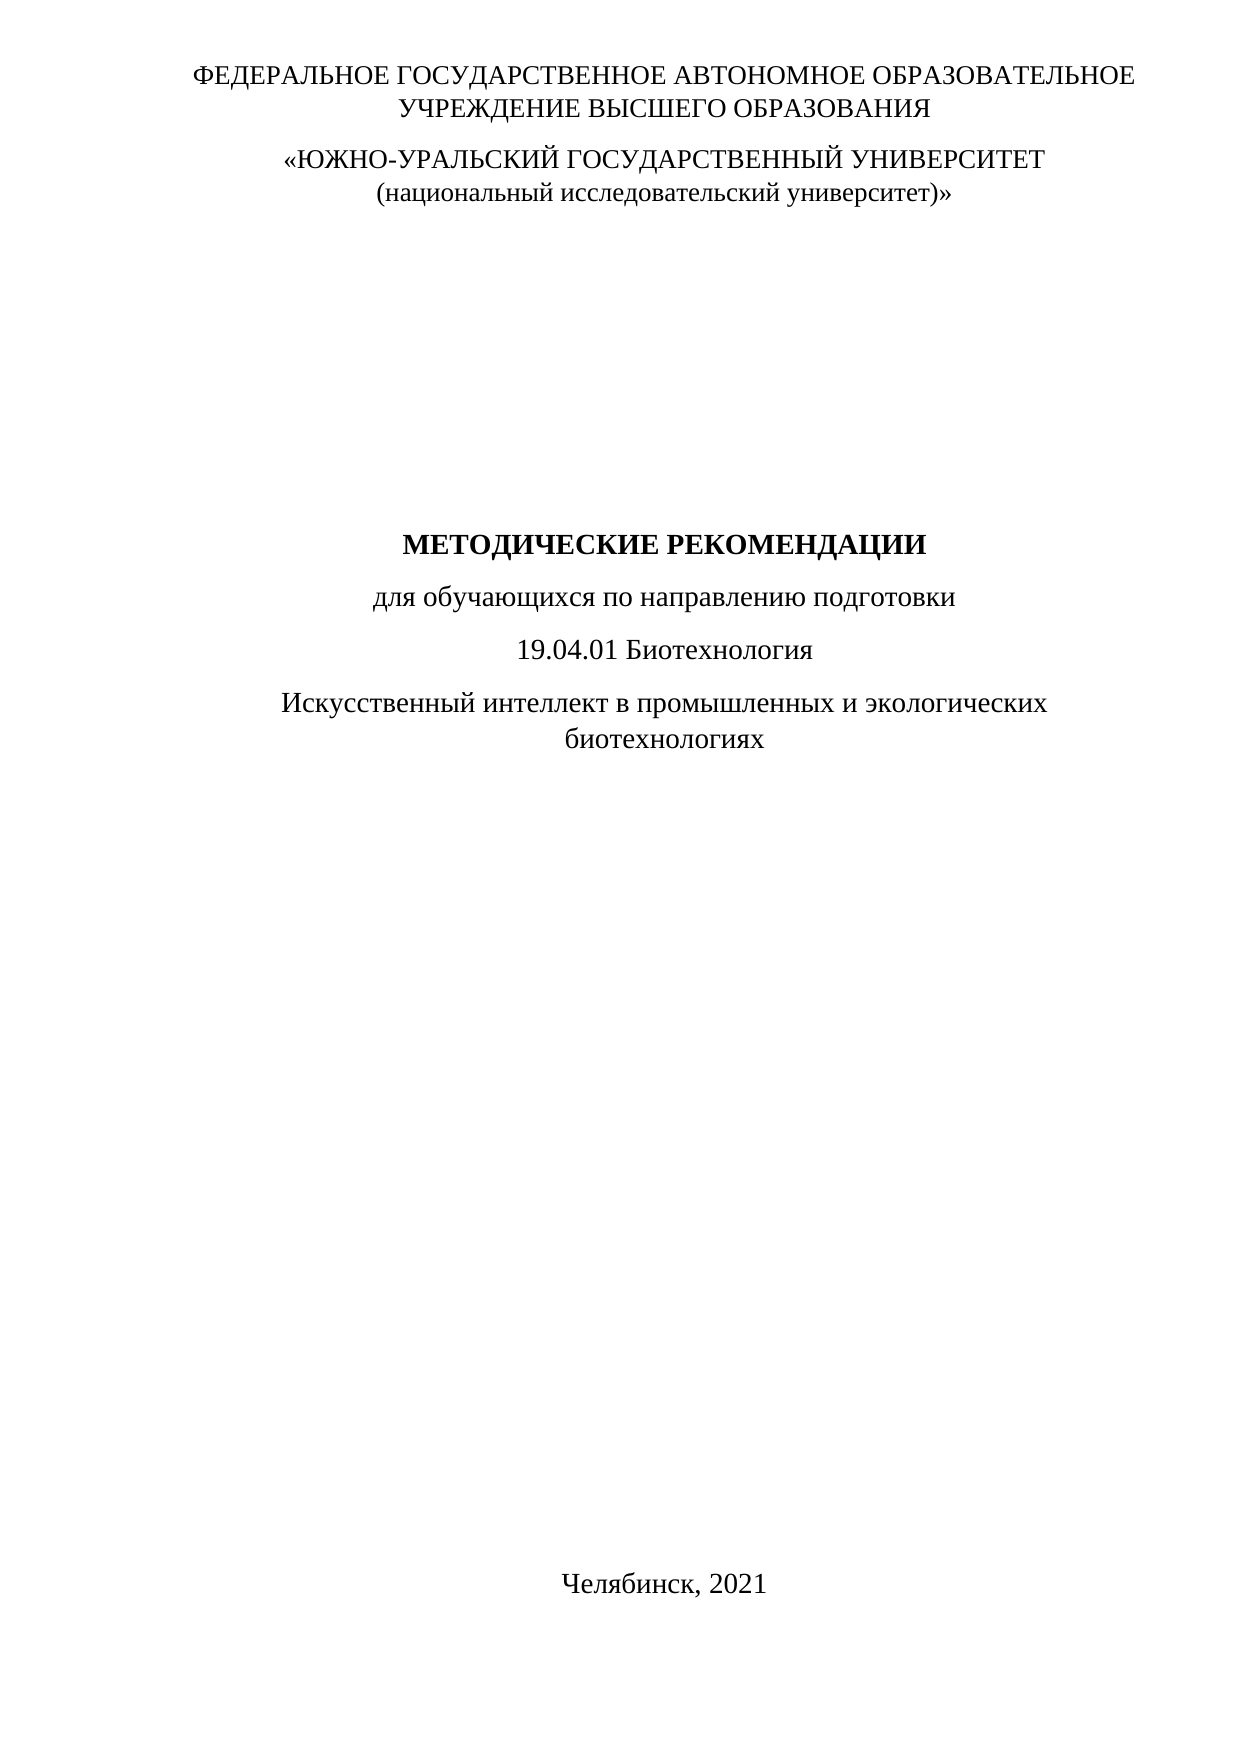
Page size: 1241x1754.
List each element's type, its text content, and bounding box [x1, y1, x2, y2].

text ФЕДЕРАЛЬНОЕ ГОСУДАРСТВЕННОЕ АВТОНОМНОЕ ОБРАЗОВАТЕЛЬНОЕ УЧРЕЖДЕНИЕ ВЫСШЕГО ОБРАЗОВАНИЯ [177, 59, 1152, 124]
text Челябинск, 2021 [177, 1566, 1152, 1600]
text для обучающихся по направлению подготовки [177, 579, 1152, 613]
text «ЮЖНО-УРАЛЬСКИЙ ГОСУДАРСТВЕННЫЙ УНИВЕРСИТЕТ [177, 143, 1152, 174]
text Искусственный интеллект в промышленных и экологических биотехнологиях [177, 685, 1152, 755]
text 19.04.01 Биотехнология [177, 632, 1152, 666]
text (национальный исследовательский университет)» [177, 176, 1152, 207]
text МЕТОДИЧЕСКИЕ РЕКОМЕНДАЦИИ [177, 527, 1152, 560]
